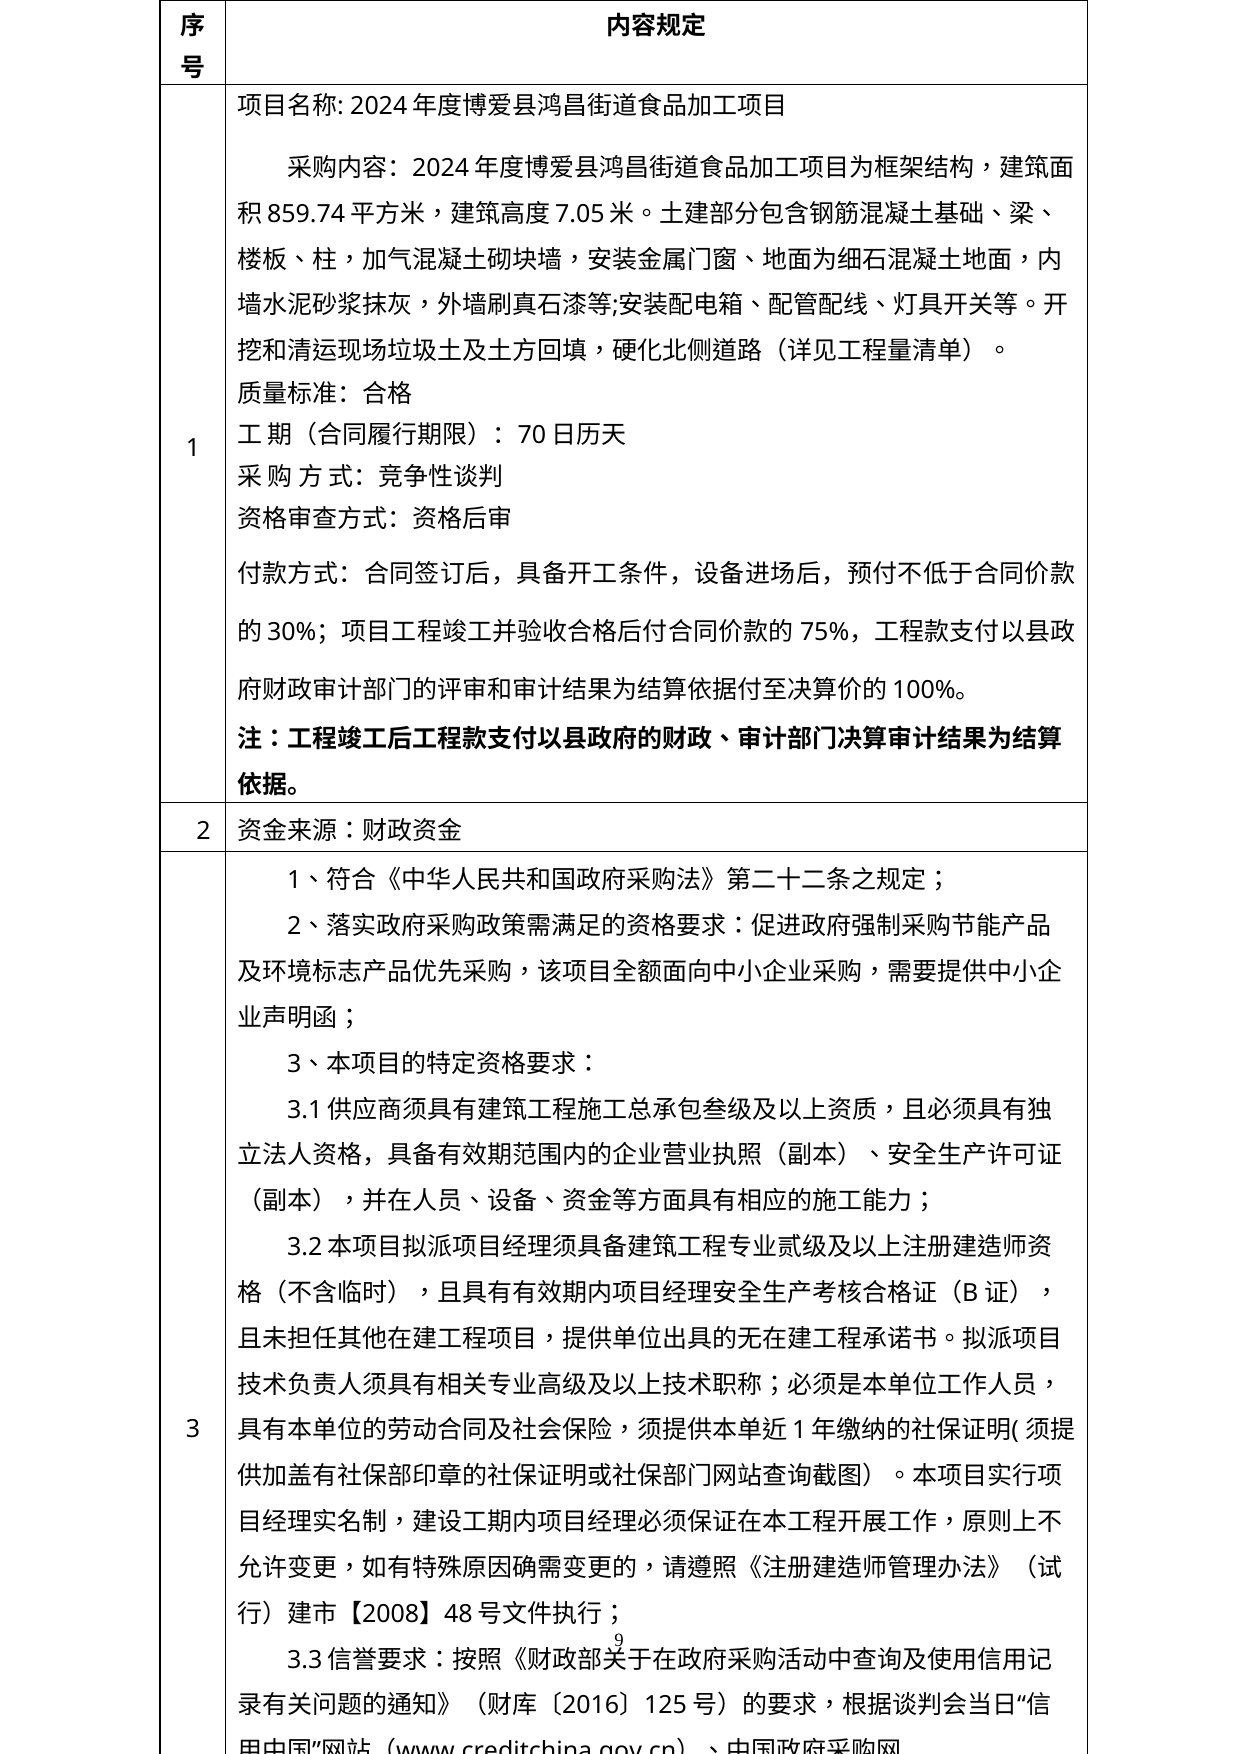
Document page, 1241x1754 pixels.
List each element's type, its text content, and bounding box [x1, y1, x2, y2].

table_header 内容规定 [226, 1, 1087, 84]
table_cell 1 [161, 85, 225, 802]
table_header 序号 [161, 1, 225, 84]
table_cell 资金来源：财政资金 [226, 803, 1087, 851]
table_cell 3 [161, 852, 225, 1754]
table_cell 项目名称: 2024年度博爱县鸿昌街道食品加工项目 采购内容：2024年度博爱县鸿昌街道食品加工项目为框架结构，建筑面积859.74平方米，建筑高度7.05米。土建部分包含钢筋混凝土基础、梁、楼板、柱，加气混凝土砌块墙，安装金属门窗、地面为细石混凝土地面，内墙水泥砂浆抹灰，外墙刷真石漆等;安装配电箱、配管配线、灯具开关等。开挖和清运现场垃圾土及土方回填，硬化北侧道路（详见工程量清单）。 质量标准：合格 工 期（合同履行期限）：70日历天 采 购 方 式：竞争性谈判 资格审查方式：资格后审 付款方式：合同签订后，具备开工条件，设备进场后，预付不低于合同价款的30%；项目工程竣工并验收合格后付合同价款的75%，工程款支付以县政府财政审计部门的评审和审计结果为结算依据付至决算价的100%。 注：工程竣工后工程款支付以县政府的财政、审计部门决算审计结果为结算依据。 [226, 85, 1087, 802]
table_cell 2 [161, 803, 225, 851]
table_cell 1、符合《中华人民共和国政府采购法》第二十二条之规定； 2、落实政府采购政策需满足的资格要求：促进政府强制采购节能产品及环境标志产品优先采购，该项目全额面向中小企业采购，需要提供中小企业声明函； 3、本项目的特定资格要求： 3.1供应商须具有建筑工程施工总承包叁级及以上资质，且必须具有独立法人资格，具备有效期范围内的企业营业执照（副本）、安全生产许可证（副本），并在人员、设备、资金等方面具有相应的施工能力； 3.2本项目拟派项目经理须具备建筑工程专业贰级及以上注册建造师资格（不含临时），且具有有效期内项目经理安全生产考核合格证（B 证），且未担任其他在建工程项目，提供单位出具的无在建工程承诺书。拟派项目技术负责人须具有相关专业高级及以上技术职称；必须是本单位工作人员，具有本单位的劳动合同及社会保险，须提供本单近1年缴纳的社保证明( 须提供加盖有社保部印章的社保证明或社保部门网站查询截图）。本项目实行项目经理实名制，建设工期内项目经理必须保证在本工程开展工作，原则上不允许变更，如有特殊原因确需变更的，请遵照《注册建造师管理办法》（试行）建市【2008】48号文件执行； 3.3信誉要求：按照《财政部关于在政府采购活动中查询及使用信用记录有关问题的通知》（财库〔2016〕125号）的要求，根据谈判会当日“信用中国”网站（www.creditchina.gov.cn）、中国政府采购网（www.ccgp.gov.cn）的信息，对列入失信被执行人、重大税收违法失信主体、政府采购严重违法失信行为记录名单的供应商，拒绝参与政府采购活动，同时对信用信息查询记录和证据进行打印存档； 3.4本项目不接受联合体投标； 3.5资格审查方式：资格后审。 [226, 852, 1087, 1754]
